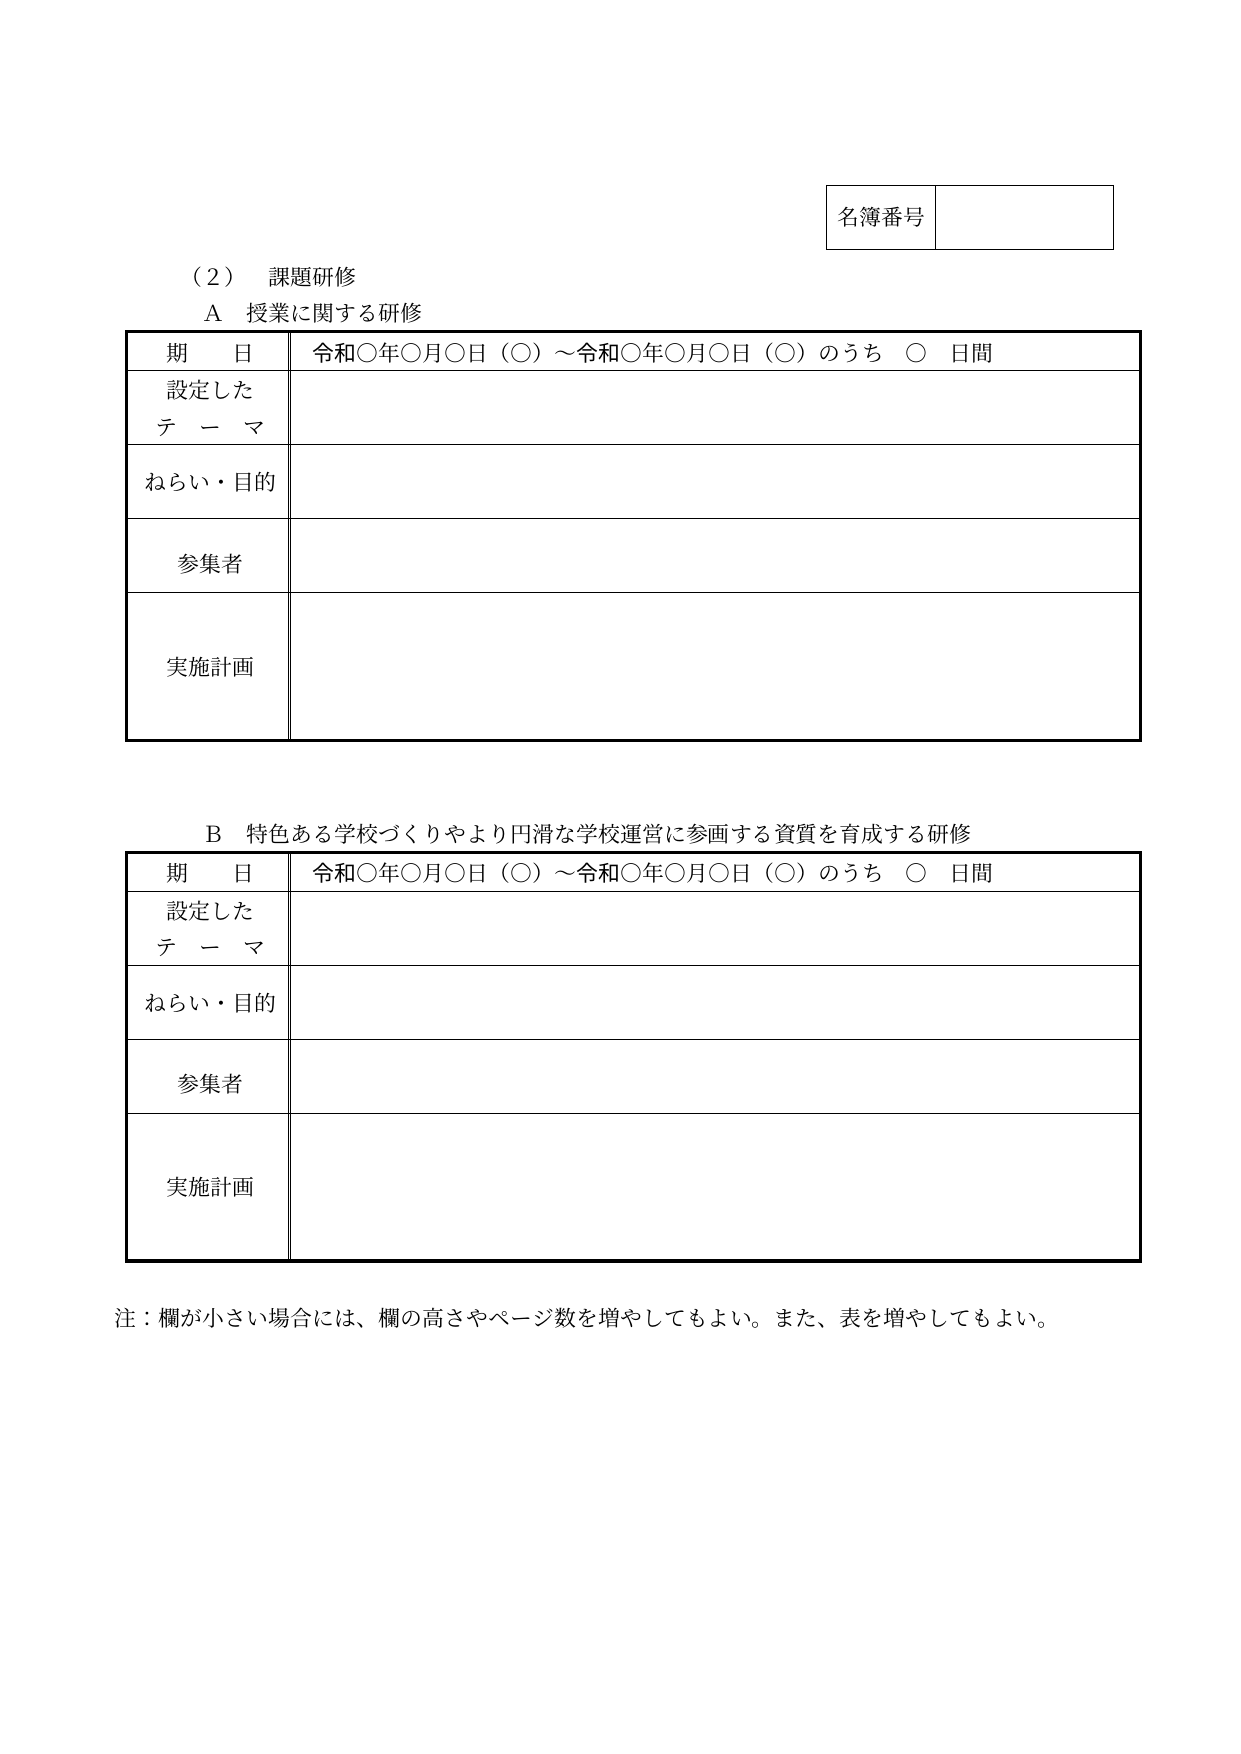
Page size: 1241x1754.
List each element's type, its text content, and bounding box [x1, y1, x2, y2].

table_cell [291, 593, 1139, 738]
table_cell [291, 445, 1139, 518]
text Ａ 授業に関する研修 [137, 294, 1126, 330]
table_cell [291, 966, 1139, 1038]
text （２） 課題研修 [137, 257, 1126, 294]
table_header 期 日 [128, 333, 288, 370]
table_cell 実施計画 [128, 1114, 288, 1259]
table_header 名簿番号 [827, 186, 935, 249]
table_header 令和○年○月○日（○）～令和○年○月○日（○）のうち ○ 日間 [291, 333, 1139, 370]
table_cell ねらい・目的 [128, 966, 288, 1038]
table_cell 設定した テ ー マ [128, 892, 288, 964]
table_header [936, 186, 1113, 249]
table_cell [291, 371, 1139, 444]
table_cell [291, 1040, 1139, 1112]
table_cell 設定した テ ー マ [128, 371, 288, 444]
table_header 令和○年○月○日（○）～令和○年○月○日（○）のうち ○ 日間 [291, 854, 1139, 891]
table_cell [291, 892, 1139, 964]
table_cell ねらい・目的 [128, 445, 288, 518]
text 注：欄が小さい場合には、欄の高さやページ数を増やしてもよい。また、表を増やしてもよい。 [114, 1299, 1126, 1335]
table_cell 参集者 [128, 519, 288, 592]
table_cell [291, 1114, 1139, 1259]
text Ｂ 特色ある学校づくりやより円滑な学校運営に参画する資質を育成する研修 [137, 814, 1126, 851]
table_cell [291, 519, 1139, 592]
table_cell 参集者 [128, 1040, 288, 1112]
table_cell 実施計画 [128, 593, 288, 738]
table_header 期 日 [128, 854, 288, 891]
